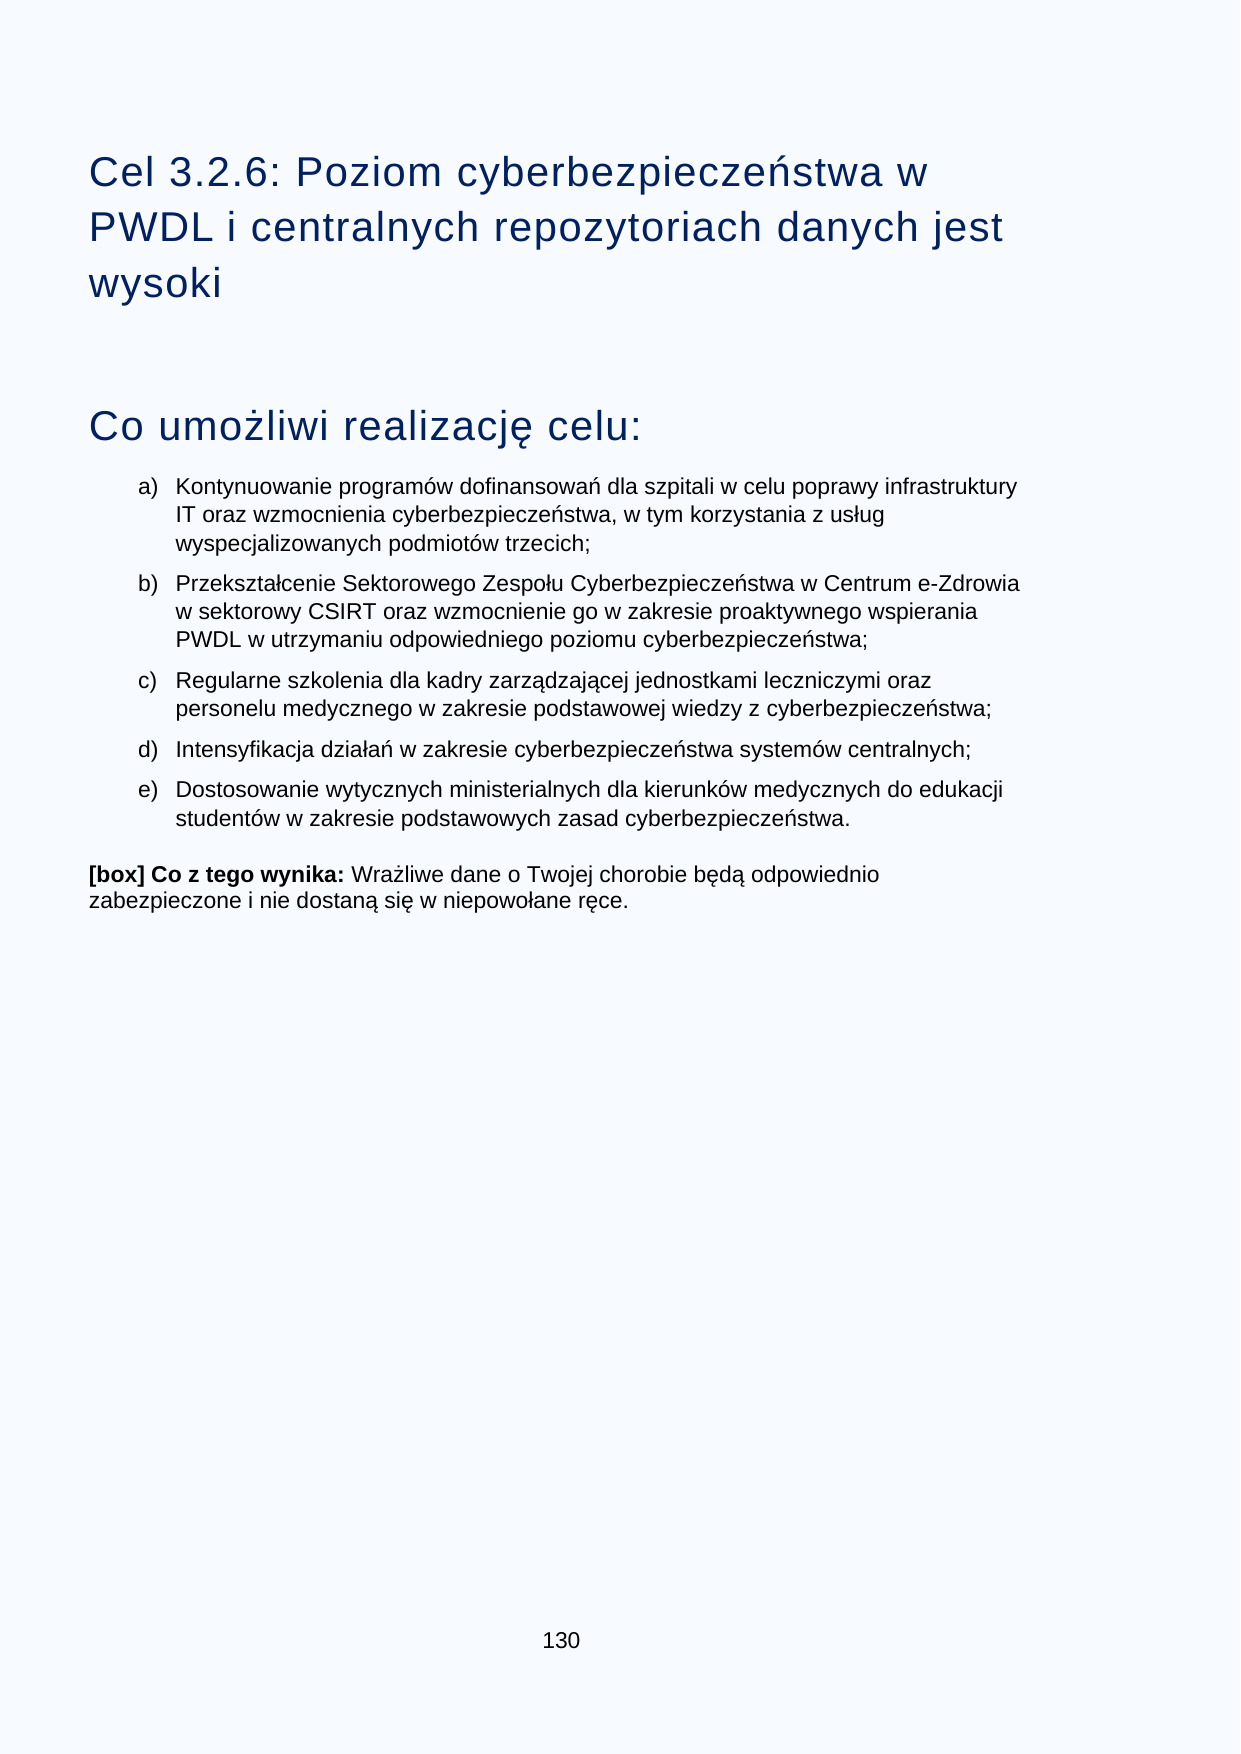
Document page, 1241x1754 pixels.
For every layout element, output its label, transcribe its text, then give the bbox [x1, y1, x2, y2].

list Regularne szkolenia dla kadry zarządzającej jednostkami leczniczymi oraz personelu medycznego w zakresie podstawowej wiedzy z cyberbezpieczeństwa; [138, 667, 1033, 721]
list Dostosowanie wytycznych ministerialnych dla kierunków medycznych do edukacji studentów w zakresie podstawowych zasad cyberbezpieczeństwa. [138, 776, 1033, 859]
subtitle Cel 3.2.6: Poziom cyberbezpieczeństwa w PWDL i centralnych repozytoriach danych jest wysoki [89, 148, 1033, 306]
subtitle Co umożliwi realizację celu: [89, 401, 1033, 449]
list Intensyfikacja działań w zakresie cyberbezpieczeństwa systemów centralnych; [138, 736, 1033, 762]
text [box] Co z tego wynika: Wrażliwe dane o Twojej chorobie będą odpowiednio zabezpieczone i nie dostaną się w niepowołane ręce. [89, 861, 1033, 913]
list Przekształcenie Sektorowego Zespołu Cyberbezpieczeństwa w Centrum e-Zdrowia w sektorowy CSIRT oraz wzmocnienie go w zakresie proaktywnego wspierania PWDL w utrzymaniu odpowiedniego poziomu cyberbezpieczeństwa; [138, 570, 1033, 653]
list Kontynuowanie programów dofinansowań dla szpitali w celu poprawy infrastruktury IT oraz wzmocnienia cyberbezpieczeństwa, w tym korzystania z usług wyspecjalizowanych podmiotów trzecich; [138, 473, 1033, 556]
